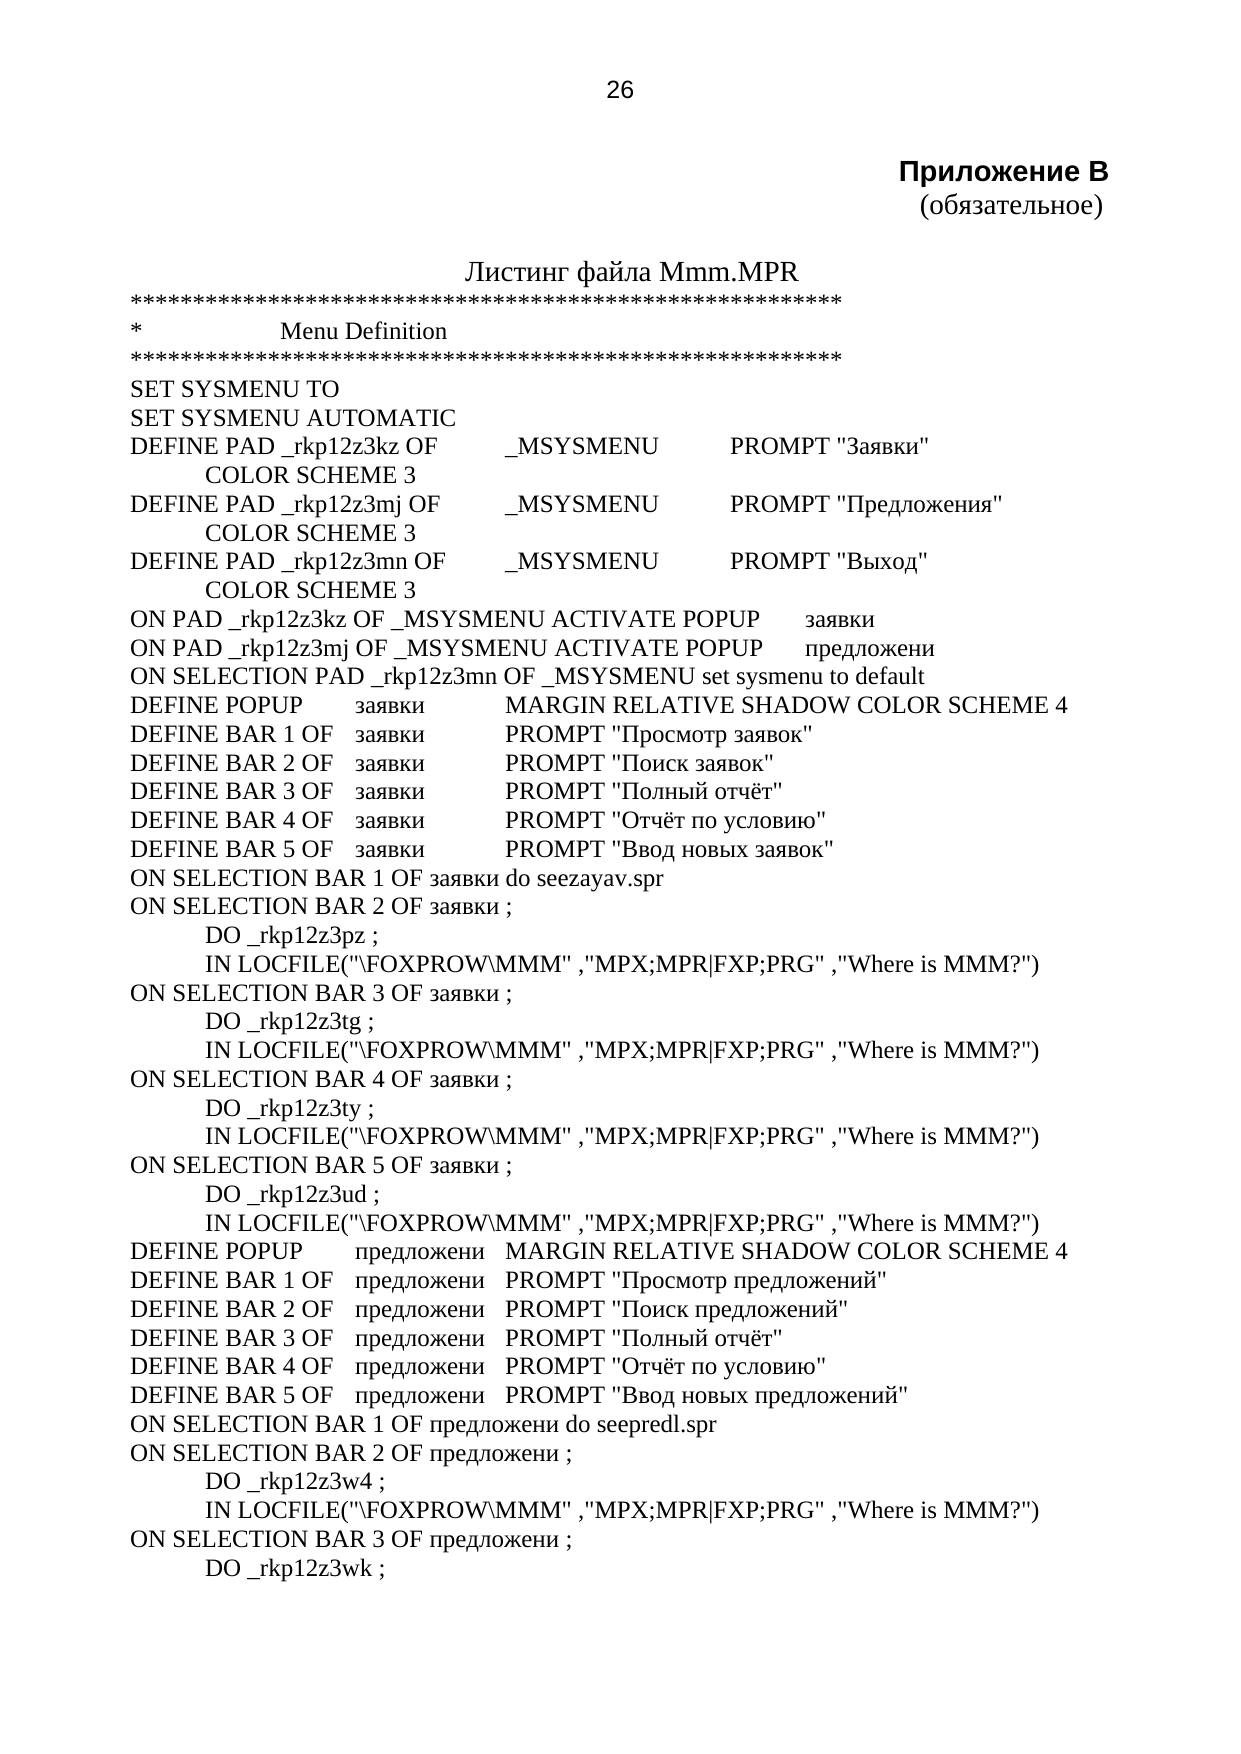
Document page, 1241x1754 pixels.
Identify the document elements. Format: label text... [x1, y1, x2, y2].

text ON SELECTION BAR 1 OF предложени do seepredl.spr [130, 1409, 1110, 1438]
text ON SELECTION BAR 3 OF заявки ; [130, 978, 1110, 1006]
text DEFINE POPUP заявки MARGIN RELATIVE SHADOW COLOR SCHEME 4 [130, 690, 1110, 719]
text (обязательное) [130, 187, 1110, 221]
text DEFINE POPUP предложени MARGIN RELATIVE SHADOW COLOR SCHEME 4 [130, 1236, 1110, 1265]
text ON SELECTION BAR 4 OF заявки ; [130, 1064, 1110, 1093]
text DEFINE BAR 2 OF заявки PROMPT "Поиск заявок" [130, 748, 1110, 776]
text ON SELECTION BAR 3 OF предложени ; [130, 1524, 1110, 1553]
text ON SELECTION BAR 5 OF заявки ; [130, 1150, 1110, 1179]
text DEFINE BAR 5 OF предложени PROMPT "Ввод новых предложений" [130, 1380, 1110, 1409]
text DO _rkp12z3ud ; [130, 1179, 1110, 1208]
text DO _rkp12z3ty ; [130, 1093, 1110, 1121]
text * Menu Definition [130, 316, 1110, 345]
text ********************************************************* [130, 288, 1110, 316]
text DEFINE BAR 5 OF заявки PROMPT "Ввод новых заявок" [130, 834, 1110, 863]
text DEFINE BAR 4 OF предложени PROMPT "Отчёт по условию" [130, 1351, 1110, 1380]
text Приложение В [130, 153, 1110, 187]
text ON PAD _rkp12z3mj OF _MSYSMENU ACTIVATE POPUP предложени [130, 633, 1110, 661]
text DEFINE BAR 4 OF заявки PROMPT "Отчёт по условию" [130, 805, 1110, 834]
text DEFINE PAD _rkp12z3kz OF _MSYSMENU PROMPT "Заявки" COLOR SCHEME 3 [130, 431, 1110, 489]
text DO _rkp12z3tg ; [130, 1006, 1110, 1035]
text Листинг файла Mmm.MPR [130, 254, 1110, 288]
text ON SELECTION BAR 2 OF заявки ; [130, 891, 1110, 920]
text ********************************************************* [130, 345, 1110, 374]
text IN LOCFILE("\FOXPROW\MMM" ,"MPX;MPR|FXP;PRG" ,"Where is MMM?") [130, 949, 1110, 978]
text DEFINE BAR 1 OF заявки PROMPT "Просмотр заявок" [130, 719, 1110, 748]
text IN LOCFILE("\FOXPROW\MMM" ,"MPX;MPR|FXP;PRG" ,"Where is MMM?") [130, 1035, 1110, 1064]
text ON SELECTION PAD _rkp12z3mn OF _MSYSMENU set sysmenu to default [130, 661, 1110, 690]
text IN LOCFILE("\FOXPROW\MMM" ,"MPX;MPR|FXP;PRG" ,"Where is MMM?") [130, 1121, 1110, 1150]
text DO _rkp12z3pz ; [130, 920, 1110, 949]
text ON SELECTION BAR 1 OF заявки do seezayav.spr [130, 863, 1110, 891]
text SET SYSMENU AUTOMATIC [130, 403, 1110, 431]
text DEFINE PAD _rkp12z3mn OF _MSYSMENU PROMPT "Выход" COLOR SCHEME 3 [130, 546, 1110, 604]
text DO _rkp12z3w4 ; [130, 1466, 1110, 1495]
text DEFINE BAR 2 OF предложени PROMPT "Поиск предложений" [130, 1294, 1110, 1323]
text DEFINE PAD _rkp12z3mj OF _MSYSMENU PROMPT "Предложения" COLOR SCHEME 3 [130, 489, 1110, 546]
text ON PAD _rkp12z3kz OF _MSYSMENU ACTIVATE POPUP заявки [130, 604, 1110, 633]
text DEFINE BAR 3 OF предложени PROMPT "Полный отчёт" [130, 1323, 1110, 1351]
text IN LOCFILE("\FOXPROW\MMM" ,"MPX;MPR|FXP;PRG" ,"Where is MMM?") [130, 1208, 1110, 1236]
text SET SYSMENU TO [130, 374, 1110, 403]
text DEFINE BAR 3 OF заявки PROMPT "Полный отчёт" [130, 776, 1110, 805]
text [130, 1495, 1110, 1524]
text DO _rkp12z3wk ; [130, 1553, 1110, 1581]
text DEFINE BAR 1 OF предложени PROMPT "Просмотр предложений" [130, 1265, 1110, 1294]
text ON SELECTION BAR 2 OF предложени ; [130, 1438, 1110, 1466]
